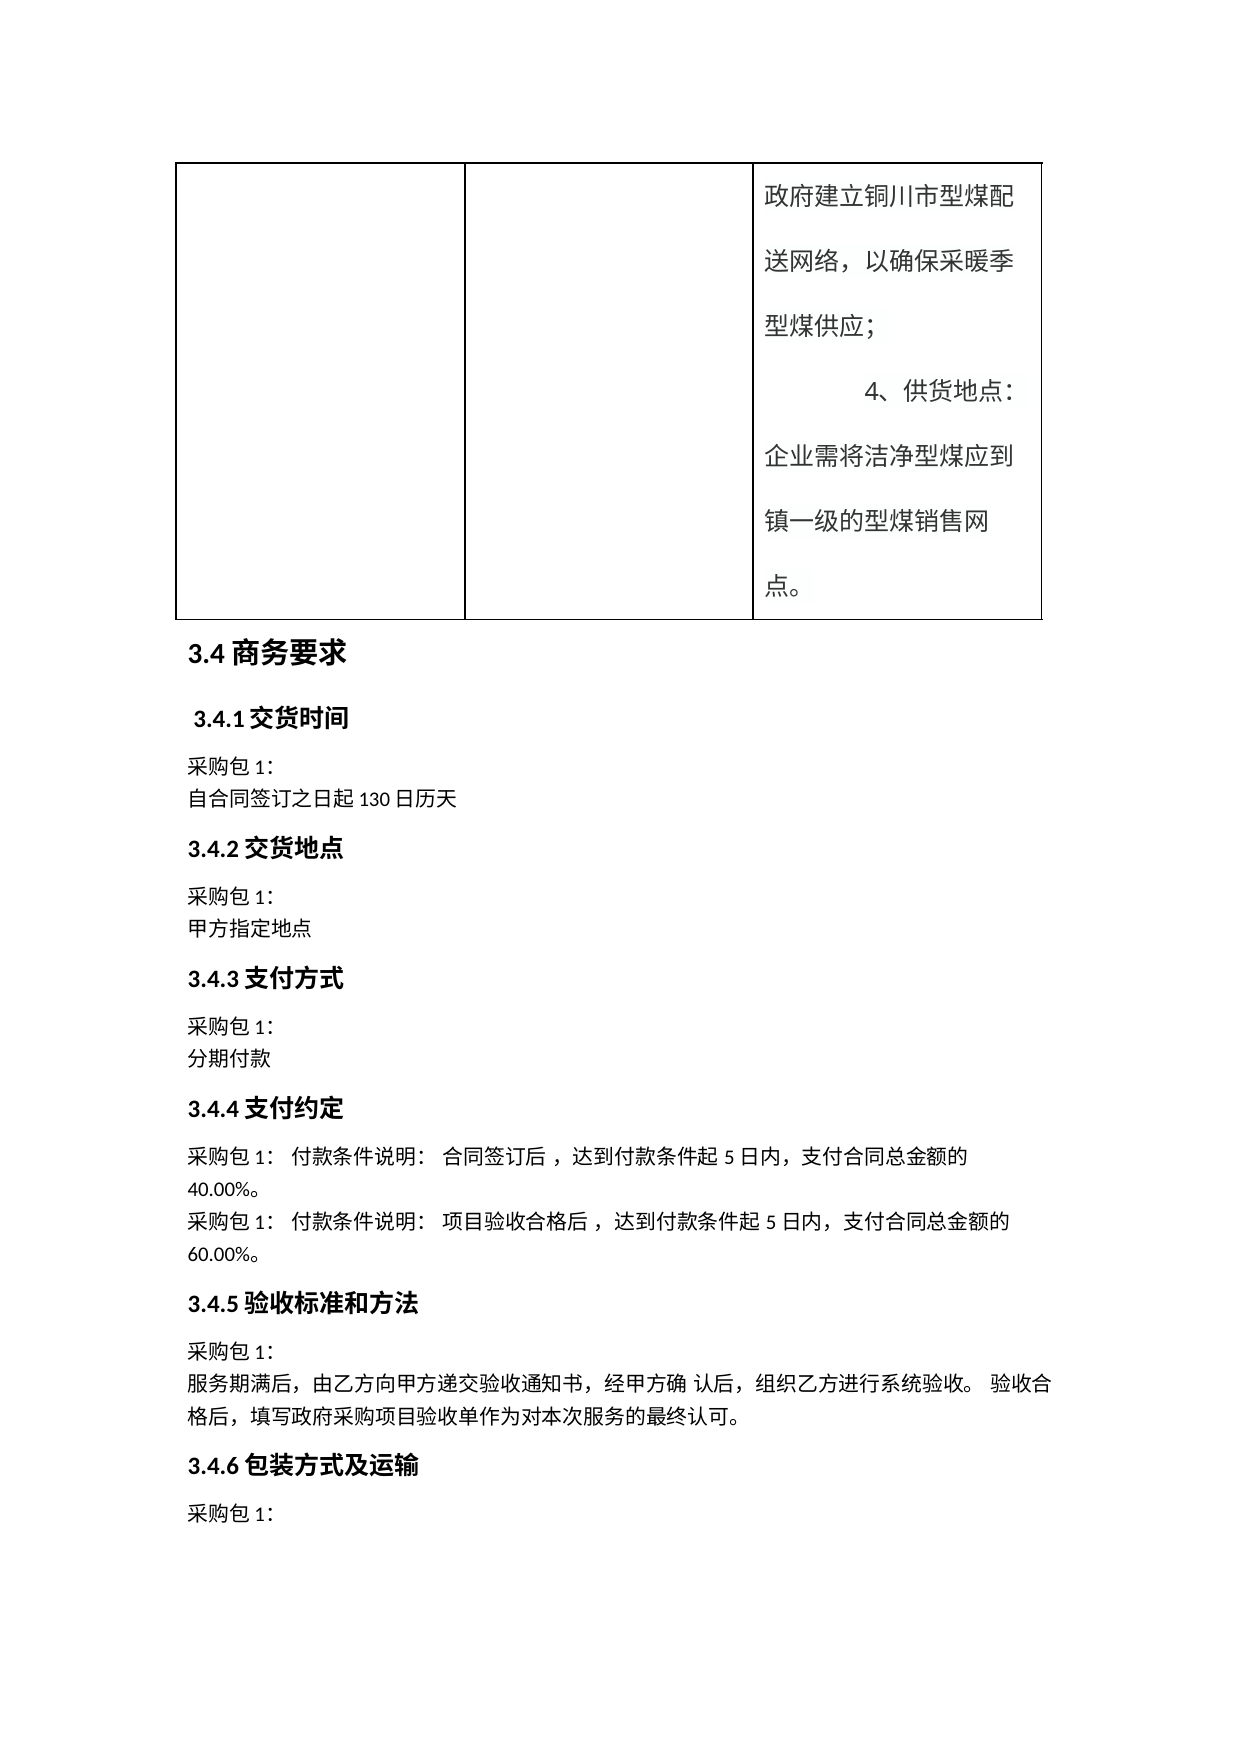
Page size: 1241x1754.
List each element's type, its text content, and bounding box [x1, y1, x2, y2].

text 采购包1： 付款条件说明： 项目验收合格后 ，达到付款条件起 5 日内，支付合同总金额的 60.00%。 [187, 1205, 1053, 1270]
text 自合同签订之日起130日历天 [187, 783, 1053, 815]
text 3.4.5验收标准和方法 [187, 1270, 1053, 1335]
table_cell 1 [466, 164, 752, 618]
text 分期付款 [187, 1043, 1053, 1075]
text 采购包1： [187, 880, 1053, 913]
text 采购包1： [187, 1010, 1053, 1043]
text 3.4商务要求 [187, 620, 1053, 685]
text 3.4.4支付约定 [187, 1075, 1053, 1140]
text 采购包1： [187, 1335, 1053, 1368]
table_cell ▲ [177, 164, 464, 618]
text 采购包1： [187, 750, 1053, 783]
text 3.4.1交货时间 [187, 685, 1053, 750]
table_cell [754, 164, 1041, 618]
text 采购包1： [187, 1498, 1053, 1530]
text 甲方指定地点 [187, 913, 1053, 945]
text 3.4.3支付方式 [187, 945, 1053, 1010]
text 3.4.6包装方式及运输 [187, 1433, 1053, 1498]
text 服务期满后，由乙方向甲方递交验收通知书，经甲方确 认后，组织乙方进行系统验收。 验收合格后，填写政府采购项目验收单作为对本次服务的最终认可。 [187, 1368, 1053, 1433]
text 采购包1： 付款条件说明： 合同签订后 ，达到付款条件起 5 日内，支付合同总金额的 40.00%。 [187, 1140, 1053, 1205]
text 3.4.2交货地点 [187, 815, 1053, 880]
